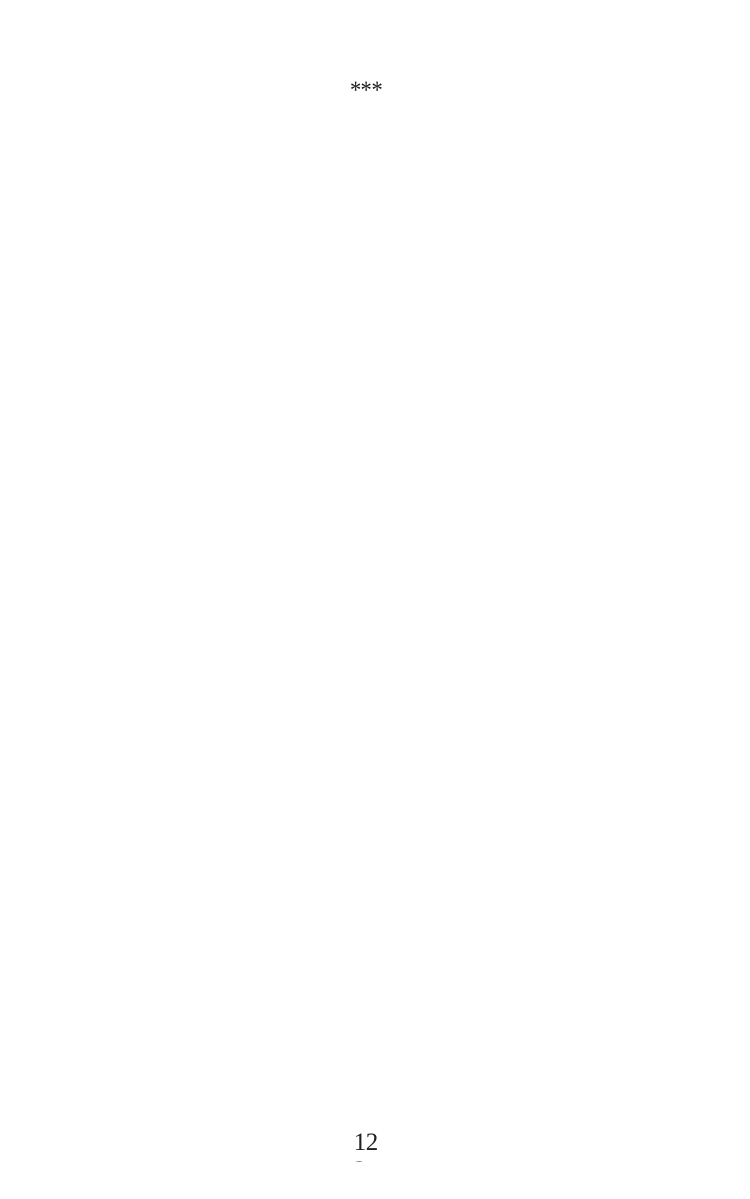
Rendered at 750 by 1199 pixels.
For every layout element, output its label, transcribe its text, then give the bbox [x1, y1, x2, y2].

text *** [37, 75, 695, 104]
